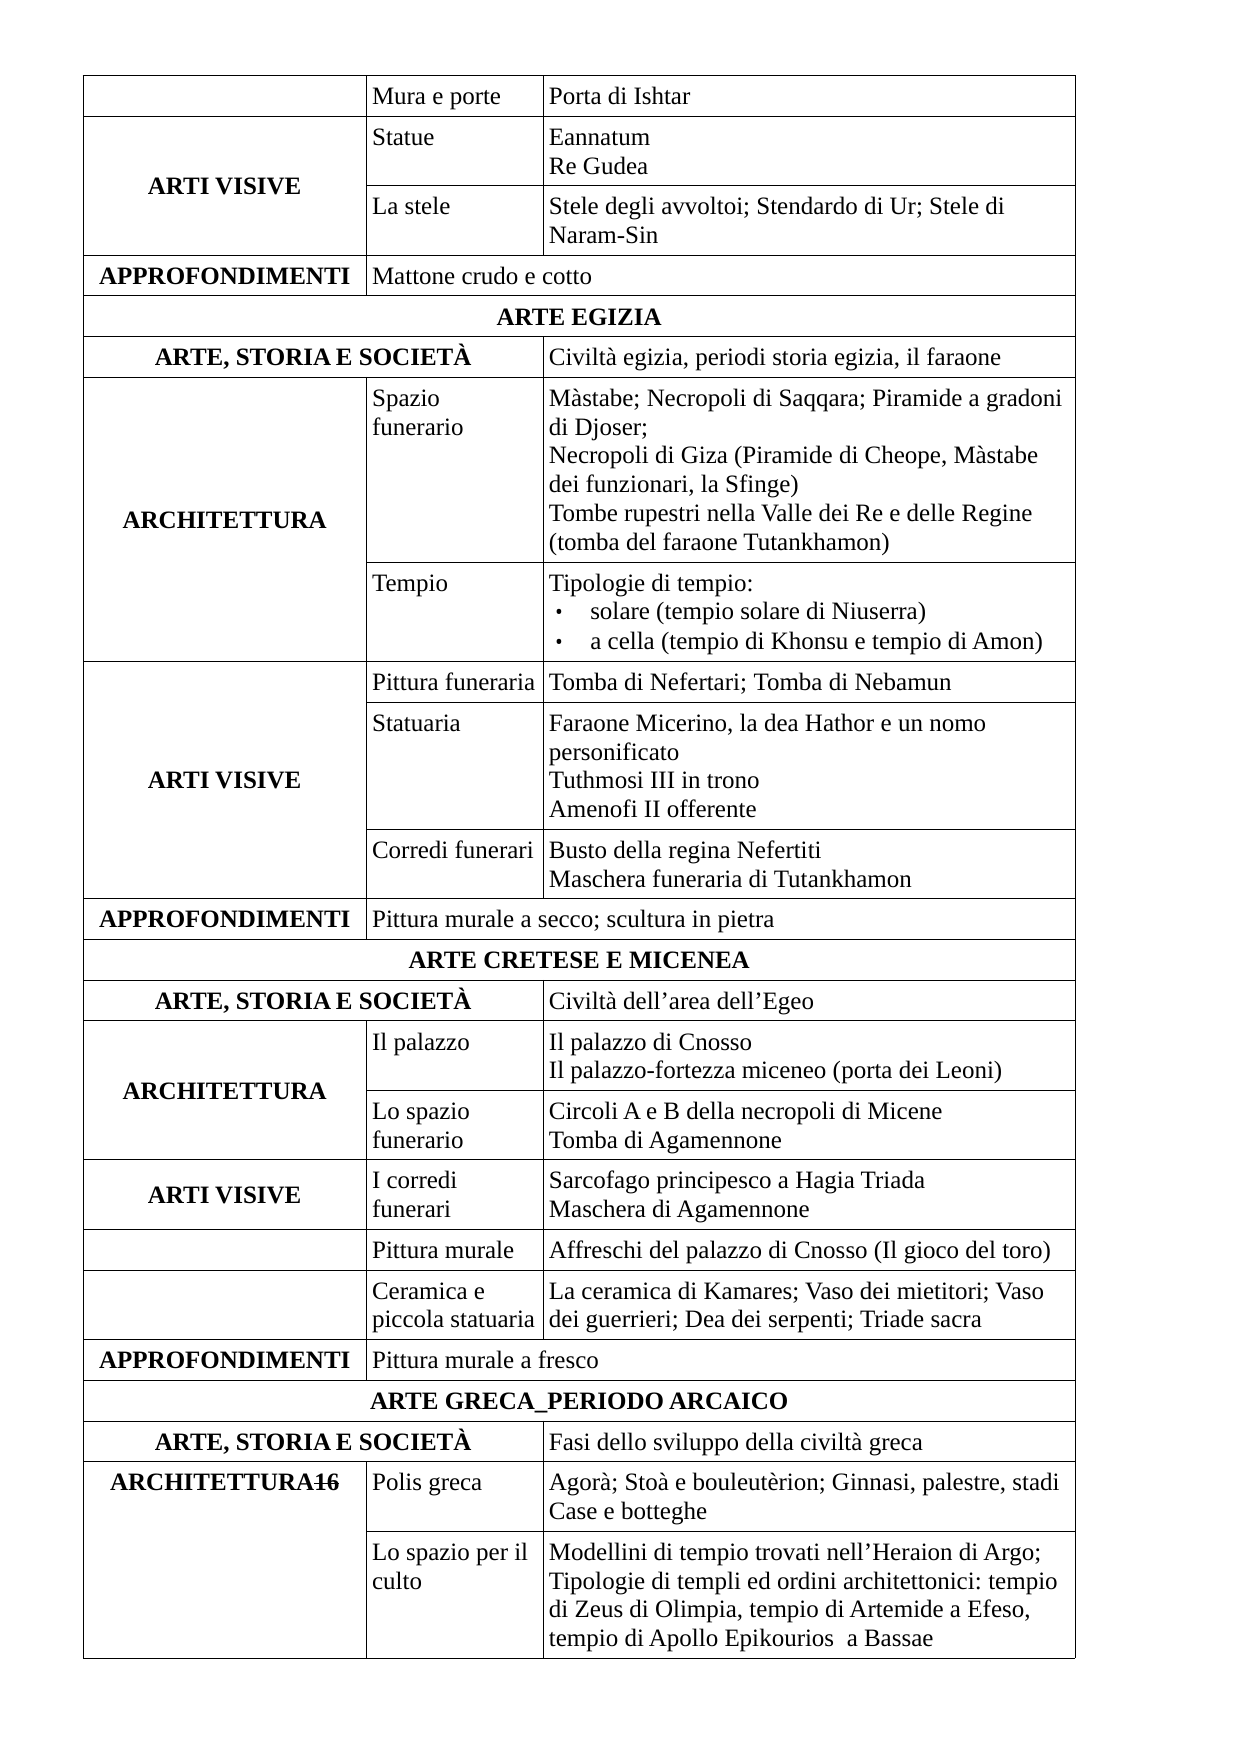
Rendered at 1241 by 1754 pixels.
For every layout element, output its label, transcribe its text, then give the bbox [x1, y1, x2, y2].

table_cell Affreschi del palazzo di Cnosso (Il gioco del toro) [544, 1230, 1075, 1269]
table_cell Civiltà egizia, periodi storia egizia, il faraone [544, 337, 1075, 377]
table_cell [84, 1230, 366, 1269]
table_cell ARTE GRECA_PERIODO ARCAICO [84, 1381, 1075, 1421]
table_cell Pittura funeraria [367, 662, 543, 702]
table_cell Statue [367, 117, 543, 185]
table_cell APPROFONDIMENTI [84, 899, 366, 939]
table_cell ARTE, STORIA E SOCIETÀ [84, 981, 543, 1020]
table_cell Lo spazio funerario [367, 1091, 543, 1159]
table_cell APPROFONDIMENTI [84, 256, 366, 295]
table_cell Tipologie di tempio: solare (tempio solare di Niuserra) a cella (tempio di Khonsu e tempio di Amon) [544, 563, 1075, 661]
table_cell Il palazzo di Cnosso Il palazzo-fortezza miceneo (porta dei Leoni) [544, 1021, 1075, 1090]
table_cell Il palazzo [367, 1021, 543, 1090]
table_cell Eannatum Re Gudea [544, 117, 1075, 185]
table_cell ARCHITETTURA [84, 378, 366, 661]
table_cell Fasi dello sviluppo della civiltà greca [544, 1422, 1075, 1461]
table_cell Agorà; Stoà e bouleutèrion; Ginnasi, palestre, stadi Case e botteghe [544, 1462, 1075, 1531]
table_cell ARCHITETTURA [84, 1021, 366, 1159]
table_cell Sarcofago principesco a Hagia Triada Maschera di Agamennone [544, 1160, 1075, 1229]
table_cell Ceramica e piccola statuaria [367, 1271, 543, 1339]
table_cell [84, 1271, 366, 1339]
table_cell Tomba di Nefertari; Tomba di Nebamun [544, 662, 1075, 702]
table_cell ARTE EGIZIA [84, 296, 1075, 336]
table_cell Pittura murale [367, 1230, 543, 1269]
table_cell APPROFONDIMENTI [84, 1340, 366, 1380]
table_cell ARTI VISIVE [84, 117, 366, 255]
table_cell ARTE, STORIA E SOCIETÀ [84, 337, 543, 377]
table_cell Statuaria [367, 703, 543, 829]
table_cell Pittura murale a secco; scultura in pietra [367, 899, 1075, 939]
table_cell ARTI VISIVE [84, 662, 366, 898]
table_cell Pittura murale a fresco [367, 1340, 1075, 1380]
table_cell Mura e porte [367, 76, 543, 116]
table_cell Faraone Micerino, la dea Hathor e un nomo personificato Tuthmosi III in trono Amenofi II offerente [544, 703, 1075, 829]
table_cell Tempio [367, 563, 543, 661]
table_cell ARCHITETTURA2 [84, 1462, 366, 1658]
table_cell Lo spazio per il culto [367, 1532, 543, 1658]
table_cell ARTI VISIVE [84, 1160, 366, 1229]
table_cell ARTE, STORIA E SOCIETÀ [84, 1422, 543, 1461]
table_cell ARTE CRETESE E MICENEA [84, 940, 1075, 980]
table_cell Porta di Ishtar [544, 76, 1075, 116]
table_cell La ceramica di Kamares; Vaso dei mietitori; Vaso dei guerrieri; Dea dei serpenti; Triade sacra [544, 1271, 1075, 1339]
table_cell Civiltà dell’area dell’Egeo [544, 981, 1075, 1020]
table_cell Mattone crudo e cotto [367, 256, 1075, 295]
table_cell Polis greca [367, 1462, 543, 1531]
table_cell Circoli A e B della necropoli di Micene Tomba di Agamennone [544, 1091, 1075, 1159]
table_cell Modellini di tempio trovati nell’Heraion di Argo; Tipologie di templi ed ordini architettonici: tempio di Zeus di Olimpia, tempio di Artemide a Efeso, tempio di Apollo Epikourios a Bassae [544, 1532, 1075, 1658]
table_cell Stele degli avvoltoi; Stendardo di Ur; Stele di Naram-Sin [544, 186, 1075, 255]
table_cell Busto della regina Nefertiti Maschera funeraria di Tutankhamon [544, 830, 1075, 898]
table_cell La stele [367, 186, 543, 255]
table_cell I corredi funerari [367, 1160, 543, 1229]
table_cell Spazio funerario [367, 378, 543, 561]
table_cell Corredi funerari [367, 830, 543, 898]
table_cell Màstabe; Necropoli di Saqqara; Piramide a gradoni di Djoser; Necropoli di Giza (Piramide di Cheope, Màstabe dei funzionari, la Sfinge) Tombe rupestri nella Valle dei Re e delle Regine (tomba del faraone Tutankhamon) [544, 378, 1075, 561]
